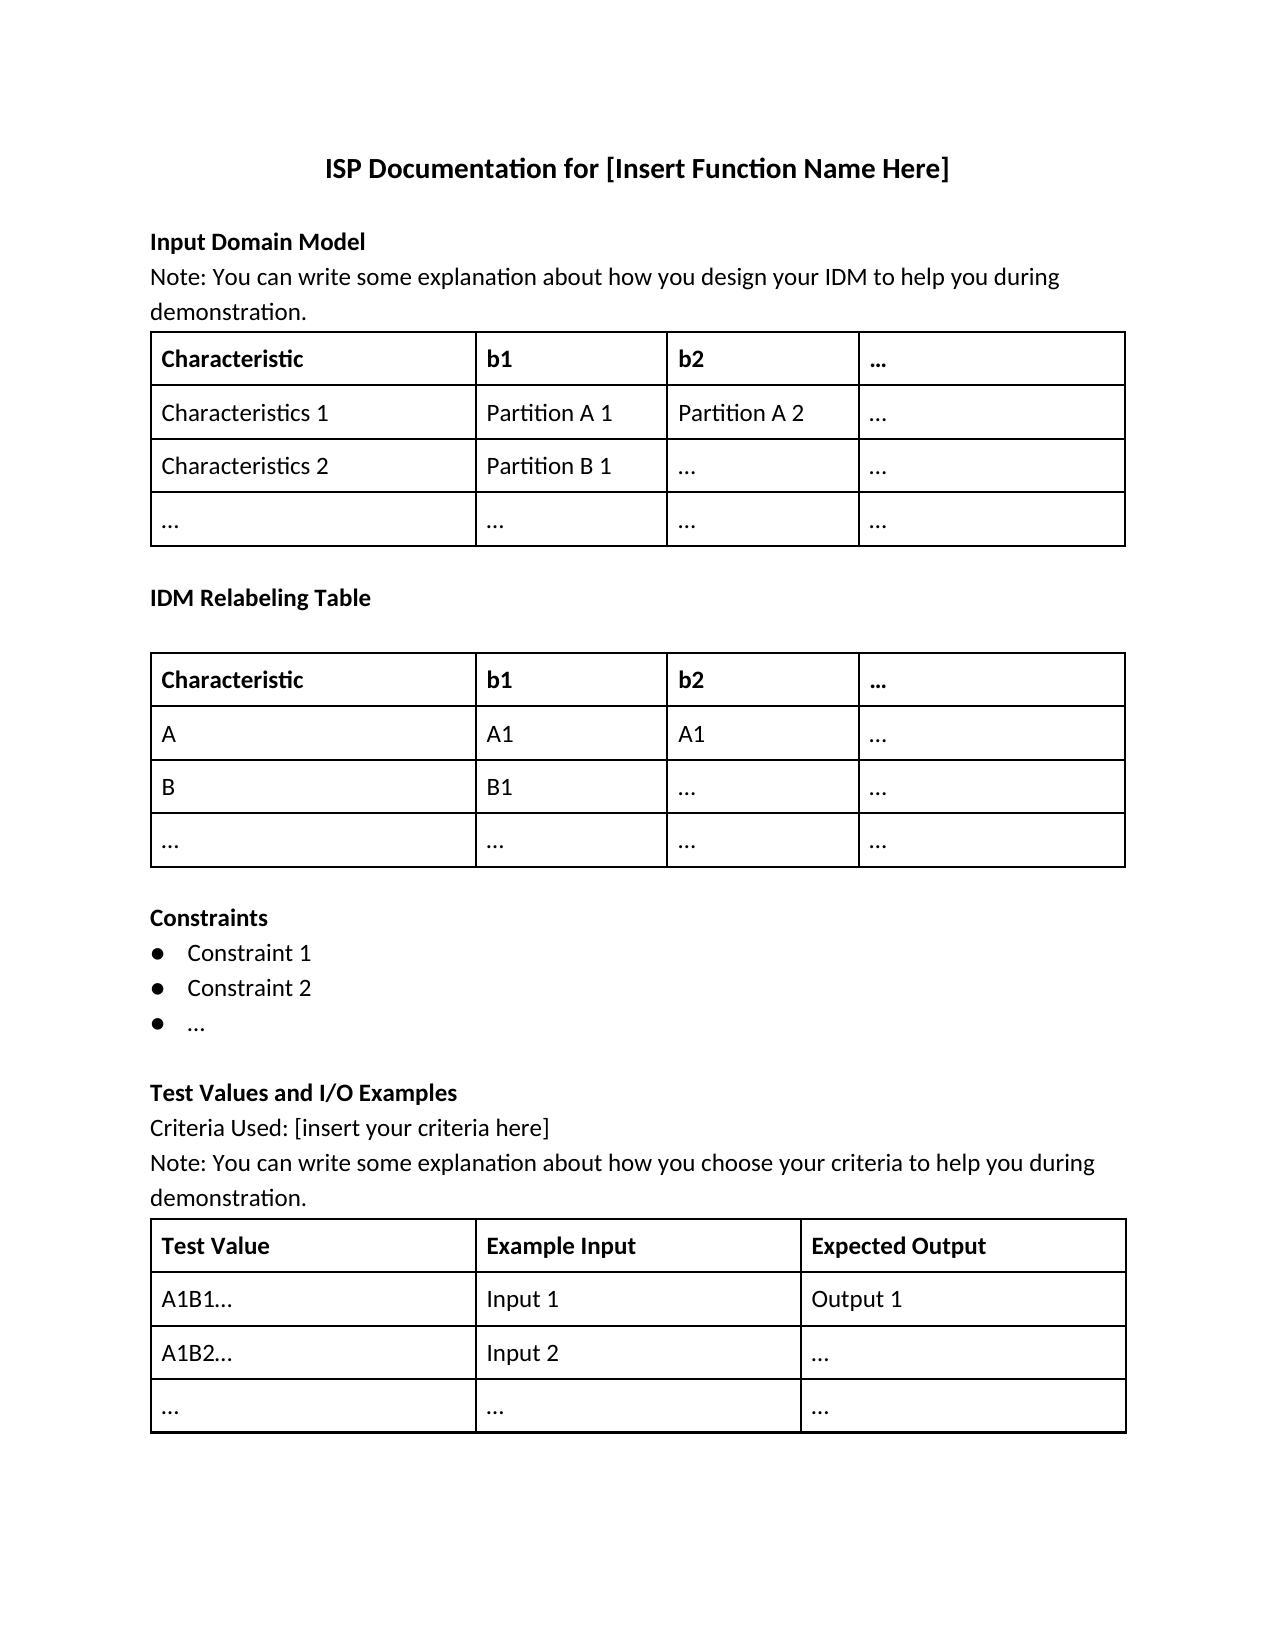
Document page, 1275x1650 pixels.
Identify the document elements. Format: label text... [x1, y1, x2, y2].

table_cell Characteristics 2 [152, 440, 475, 491]
table_cell … [668, 440, 858, 491]
table_cell … [477, 814, 666, 866]
table_cell Partition B 1 [477, 440, 666, 491]
table_cell A1 [668, 707, 858, 759]
table_header … [860, 333, 1124, 384]
table_cell B1 [477, 761, 666, 812]
list Constraint 2 [150, 973, 1125, 1003]
table_header b2 [668, 333, 858, 384]
table_cell Partition A 2 [668, 386, 858, 438]
table_header b2 [668, 654, 858, 705]
table_cell A1 [477, 707, 666, 759]
table_cell … [668, 761, 858, 812]
table_cell Characteristics 1 [152, 386, 475, 438]
text Input Domain Model [150, 226, 1125, 256]
table_cell … [477, 1380, 800, 1431]
table_cell … [802, 1327, 1125, 1378]
table_header Expected Output [802, 1220, 1125, 1271]
table_cell Output 1 [802, 1273, 1125, 1324]
table_cell … [152, 814, 475, 866]
table_cell … [668, 814, 858, 866]
table_header b1 [477, 654, 666, 705]
table_cell A1B1… [152, 1273, 475, 1324]
table_cell Input 1 [477, 1273, 800, 1324]
table_header Characteristic [152, 333, 475, 384]
text Constraints [150, 903, 1125, 933]
text Criteria Used: [insert your criteria here] [150, 1113, 1125, 1143]
text Note: You can write some explanation about how you design your IDM to help you during demonstration. [150, 261, 1125, 326]
table_cell … [668, 493, 858, 545]
table_cell … [477, 493, 666, 545]
list … [150, 1008, 1125, 1038]
table_cell … [860, 707, 1124, 759]
table_header Characteristic [152, 654, 475, 705]
text Test Values and I/O Examples [150, 1078, 1125, 1108]
table_header Example Input [477, 1220, 800, 1271]
table_cell … [860, 814, 1124, 866]
table_header b1 [477, 333, 666, 384]
table_header … [860, 654, 1124, 705]
table_cell … [860, 386, 1124, 438]
text IDM Relabeling Table [150, 582, 1125, 612]
table_cell … [152, 1380, 475, 1431]
text Note: You can write some explanation about how you choose your criteria to help you during demonstration. [150, 1148, 1125, 1213]
table_cell Input 2 [477, 1327, 800, 1378]
table_cell Partition A 1 [477, 386, 666, 438]
text ISP Documentation for [Insert Function Name Here] [150, 150, 1125, 186]
table_cell A1B2… [152, 1327, 475, 1378]
list Constraint 1 [150, 938, 1125, 968]
table_cell B [152, 761, 475, 812]
table_cell … [860, 440, 1124, 491]
table_header Test Value [152, 1220, 475, 1271]
table_cell … [802, 1380, 1125, 1431]
table_cell A [152, 707, 475, 759]
table_cell … [860, 493, 1124, 545]
table_cell … [152, 493, 475, 545]
table_cell … [860, 761, 1124, 812]
